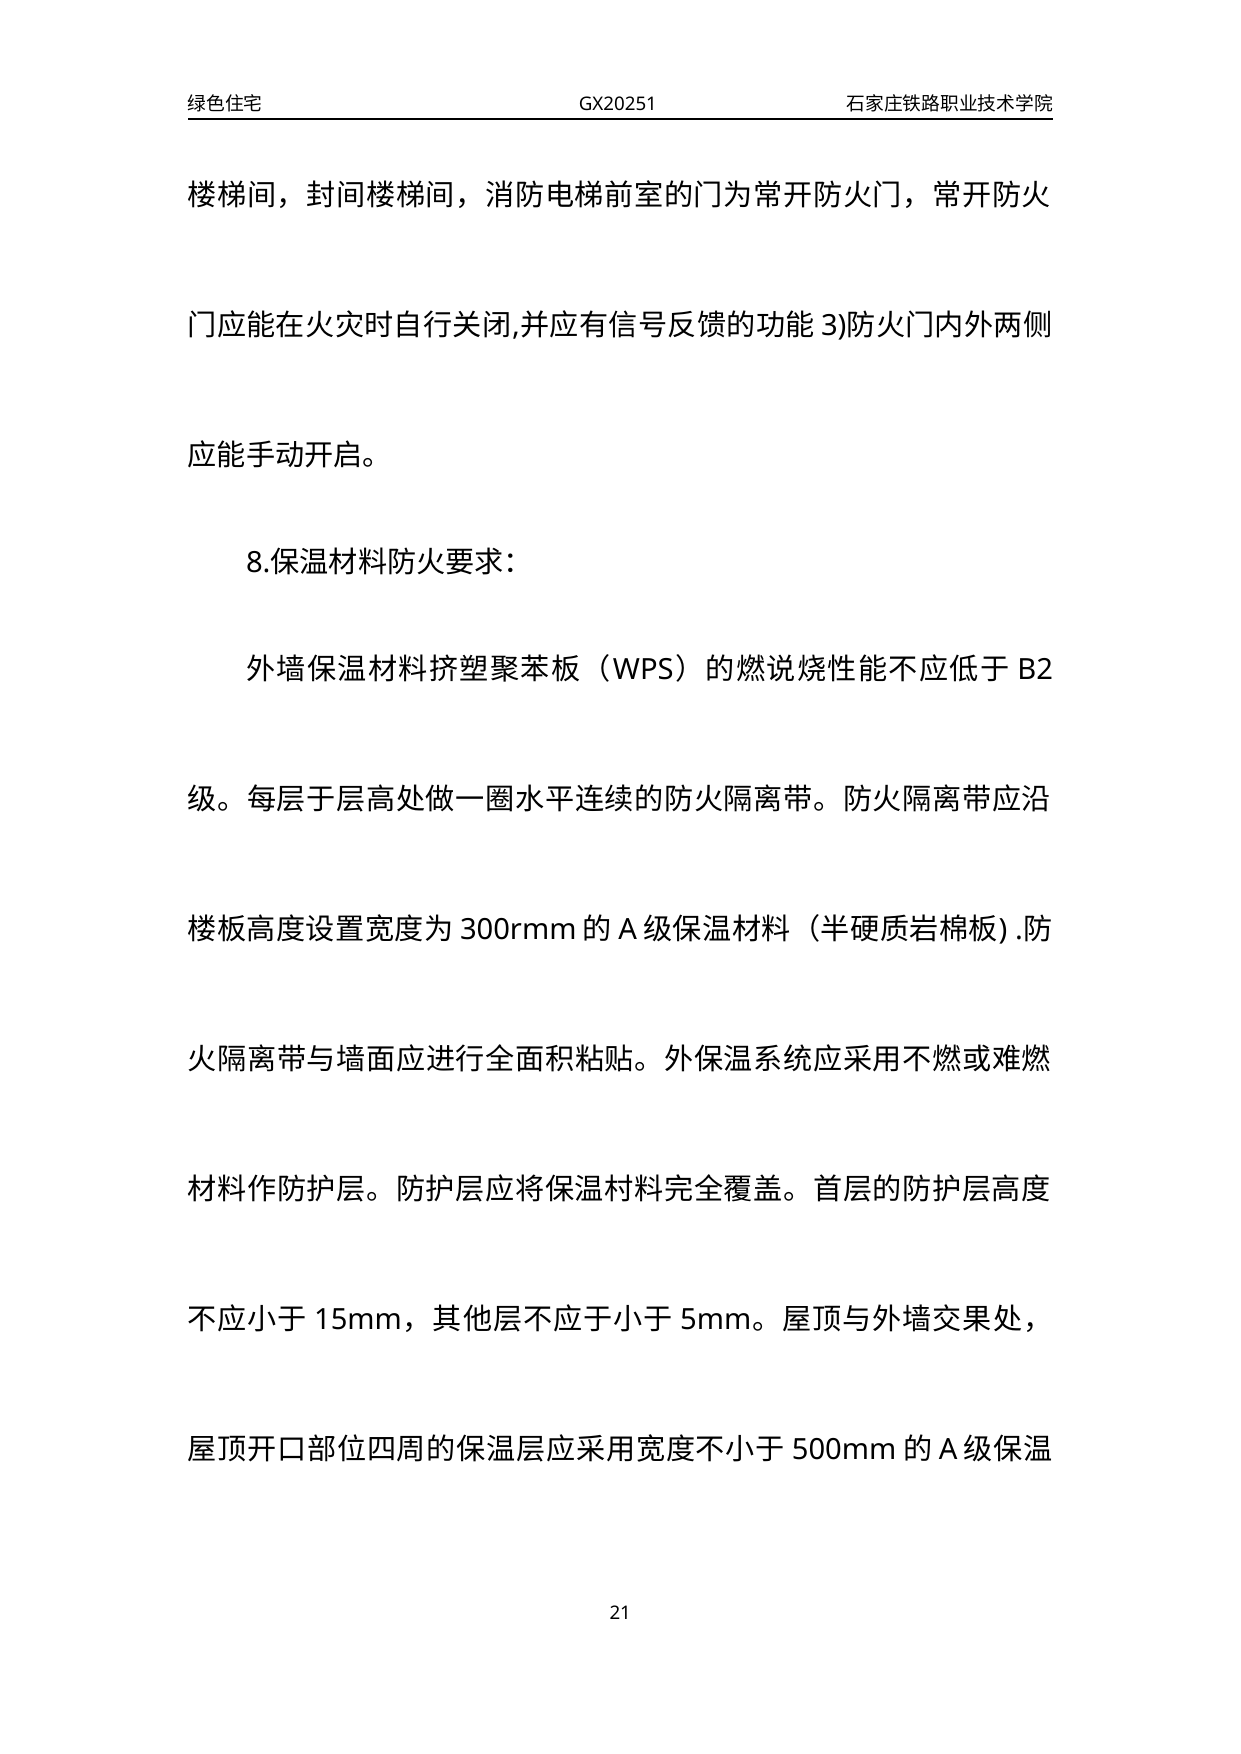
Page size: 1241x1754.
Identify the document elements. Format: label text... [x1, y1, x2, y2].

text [187, 160, 1053, 485]
text 8.保温材料防火要求： [187, 527, 1053, 592]
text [187, 634, 1053, 1479]
